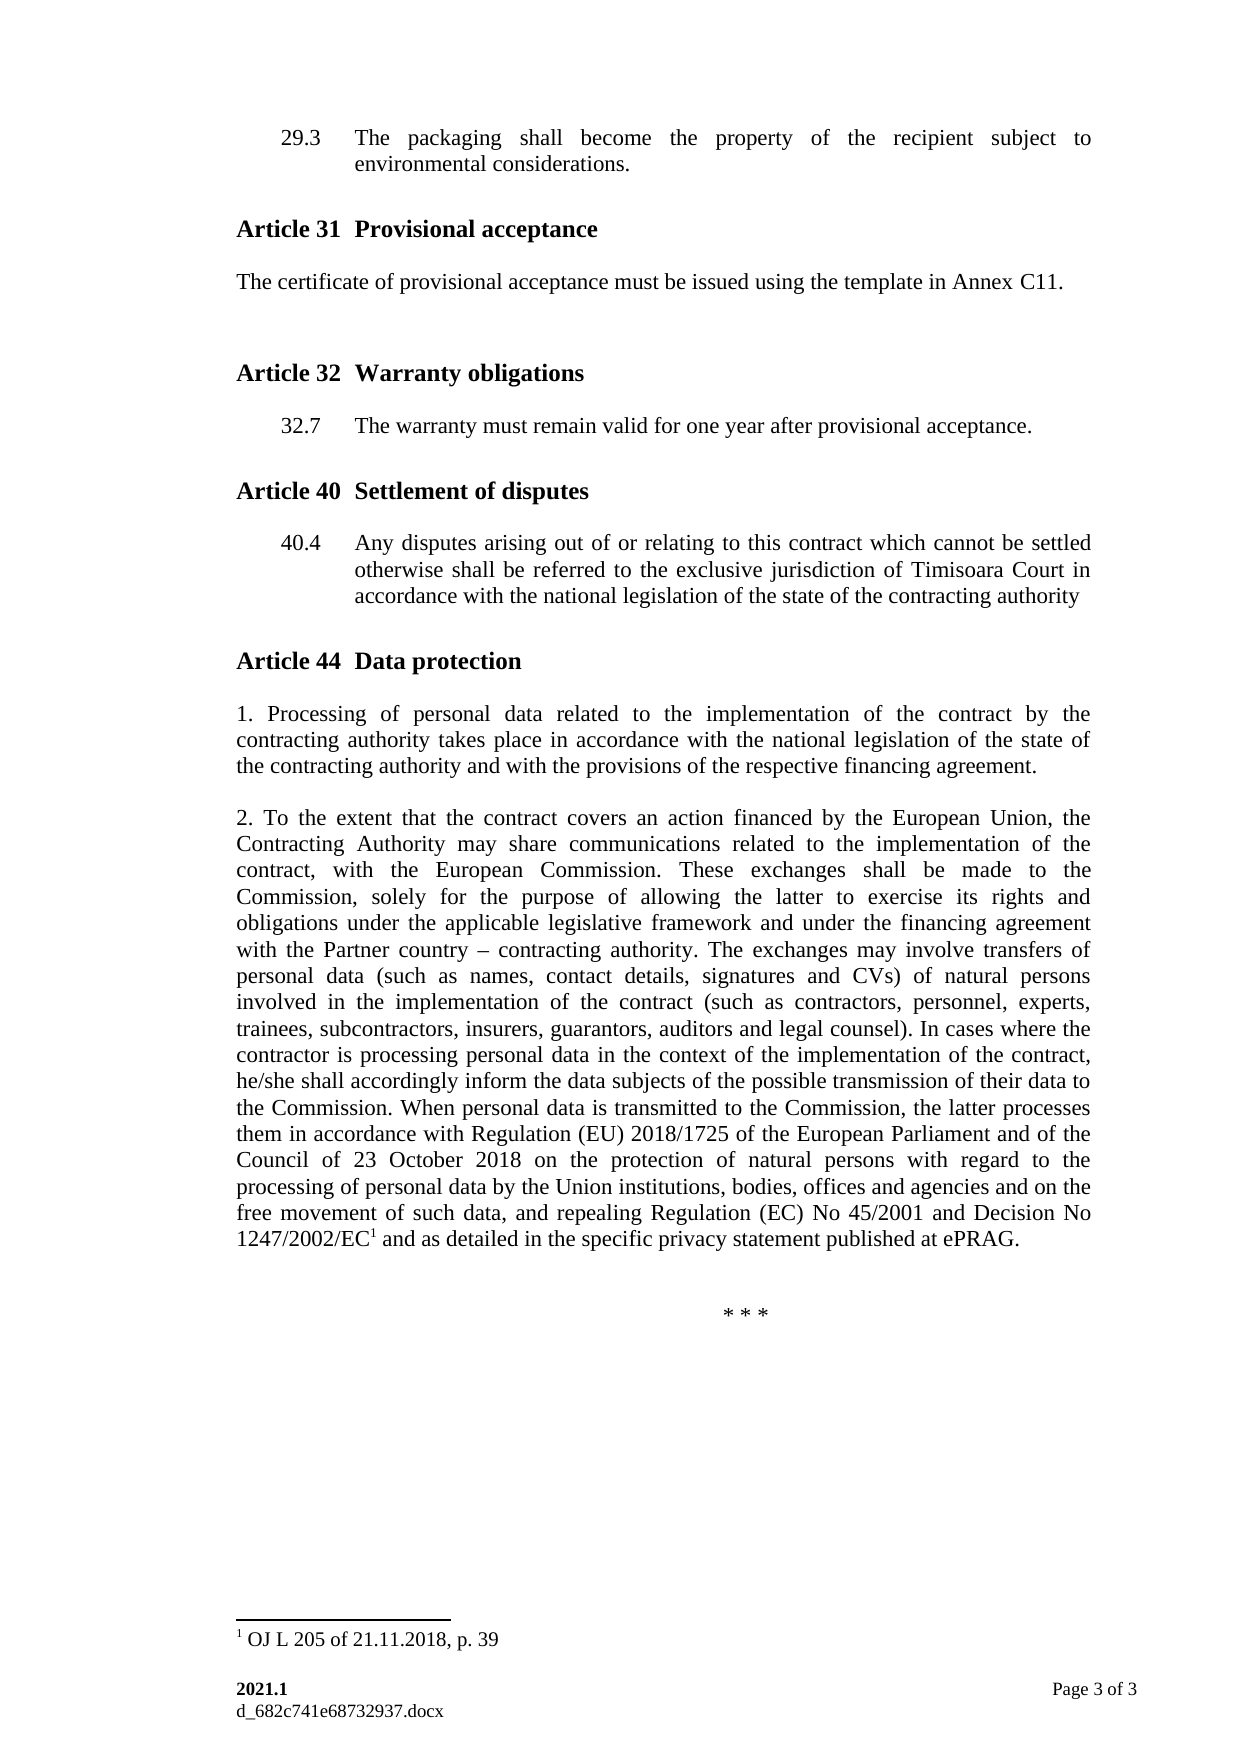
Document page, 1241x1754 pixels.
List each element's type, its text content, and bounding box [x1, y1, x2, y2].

text 29.3 The packaging shall become the property of the recipient subject to environmental considerations. [281, 124, 1092, 177]
text Article 32 Warranty obligations [236, 358, 1092, 387]
text Article 31 Provisional acceptance [236, 214, 1092, 243]
text The certificate of provisional acceptance must be issued using the template in Annex C11. [236, 268, 1092, 294]
text 1. Processing of personal data related to the implementation of the contract by the contracting authority takes place in accordance with the national legislation of the state of the contracting authority and with the provisions of the respective financing agreement. [236, 700, 1092, 779]
text 40.4 Any disputes arising out of or relating to this contract which cannot be settled otherwise shall be referred to the exclusive jurisdiction of Timisoara Court in accordance with the national legislation of the state of the contracting authority [281, 529, 1092, 608]
text Article 40 Settlement of disputes [236, 476, 1092, 504]
text Article 44 Data protection [236, 646, 1092, 675]
list * * * [399, 1302, 1092, 1328]
text 2. To the extent that the contract covers an action financed by the European Union, the Contracting Authority may share communications related to the implementation of the contract, with the European Commission. These exchanges shall be made to the Commission, solely for the purpose of allowing the latter to exercise its rights and obligations under the applicable legislative framework and under the financing agreement with the Partner country – contracting authority. The exchanges may involve transfers of personal data (such as names, contact details, signatures and CVs) of natural persons involved in the implementation of the contract (such as contractors, personnel, experts, trainees, subcontractors, insurers, guarantors, auditors and legal counsel). In cases where the contractor is processing personal data in the context of the implementation of the contract, he/she shall accordingly inform the data subjects of the possible transmission of their data to the Commission. When personal data is transmitted to the Commission, the latter processes them in accordance with Regulation (EU) 2018/1725 of the European Parliament and of the Council of 23 October 2018 on the protection of natural persons with regard to the processing of personal data by the Union institutions, bodies, offices and agencies and on the free movement of such data, and repealing Regulation (EC) No 45/2001 and Decision No 1247/2002/EC and as detailed in the specific privacy statement published at ePRAG. [236, 804, 1092, 1252]
text 32.7 The warranty must remain valid for one year after provisional acceptance. [281, 412, 1092, 438]
